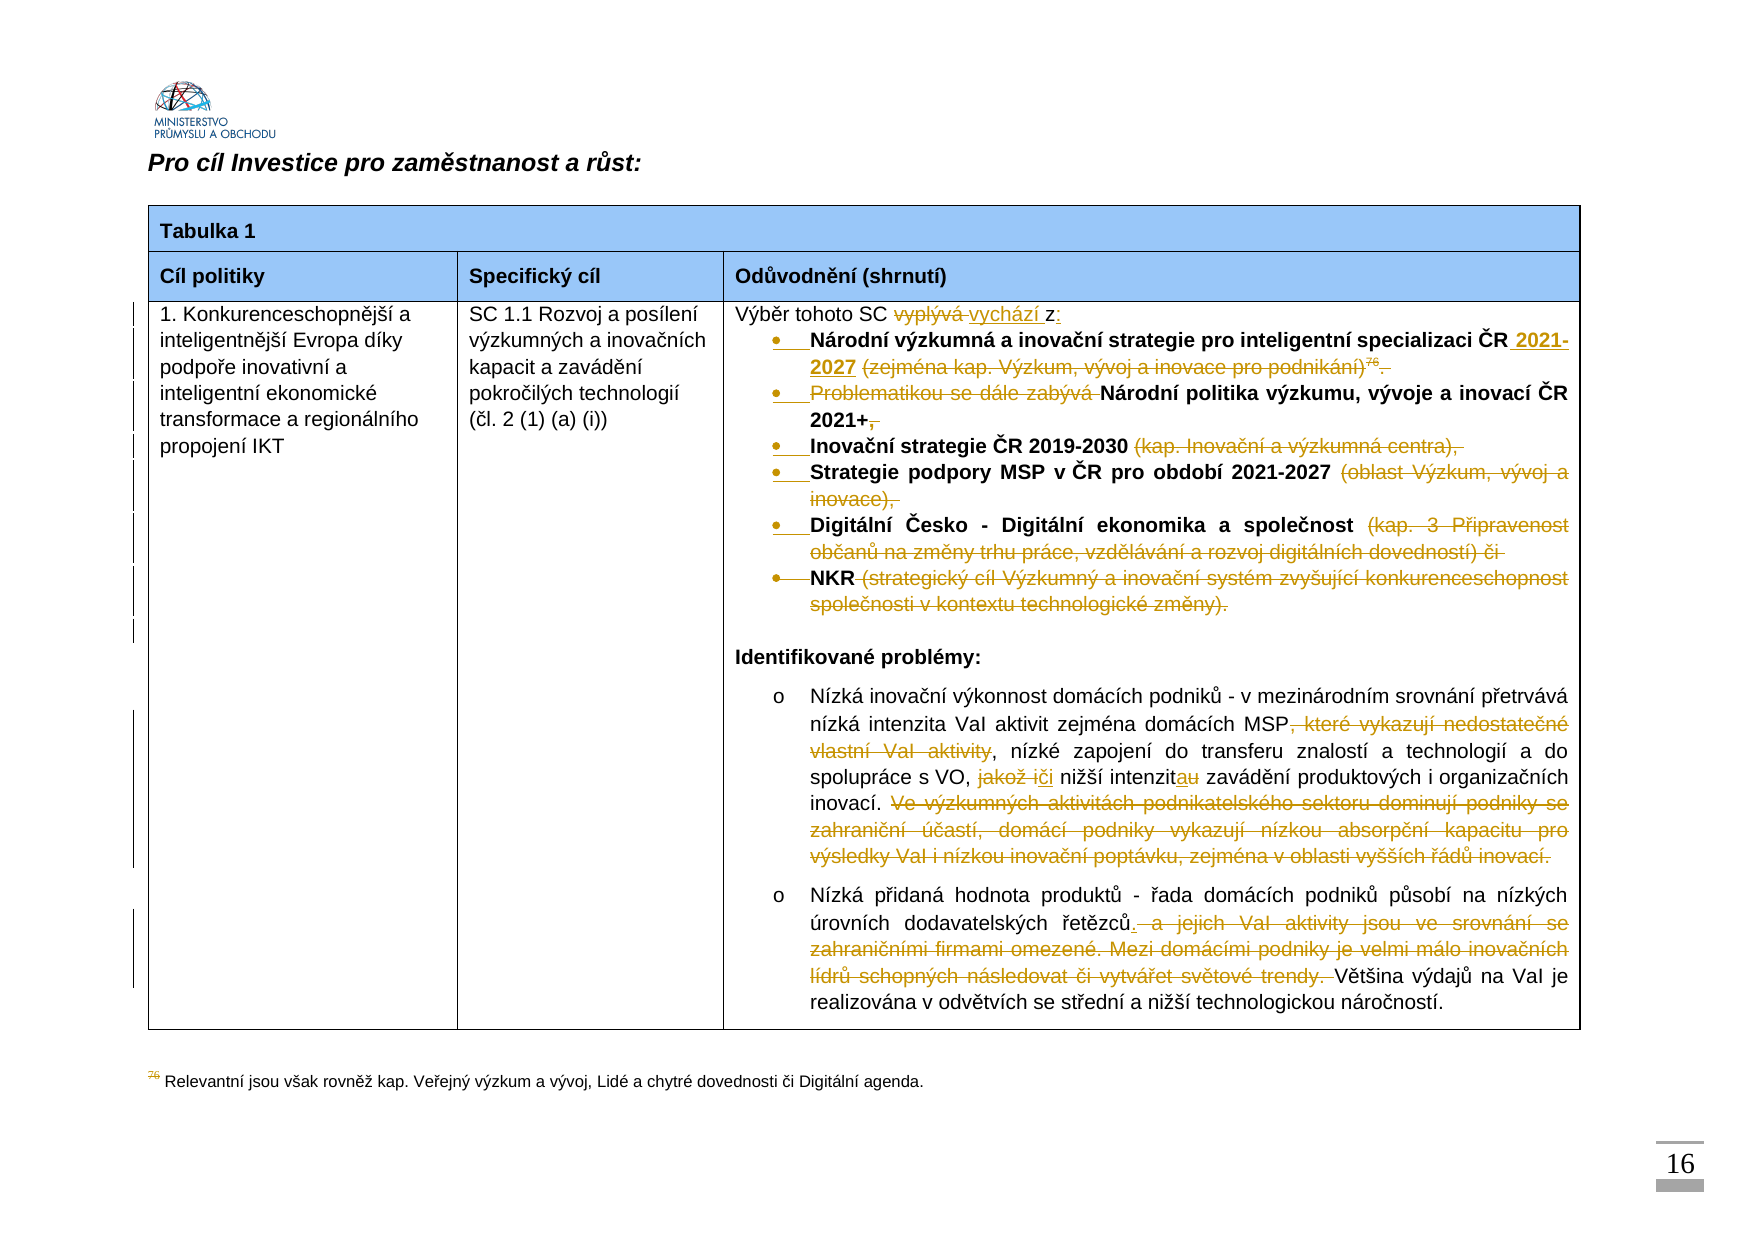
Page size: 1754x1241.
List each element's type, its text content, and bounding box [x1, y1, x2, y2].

table_cell Odůvodnění (shrnutí) [724, 252, 1579, 301]
text Pro cíl Investice pro zaměstnanost a růst: [148, 148, 1606, 176]
table_cell Specifický cíl [458, 252, 723, 301]
table_header Tabulka 1 [149, 206, 1579, 251]
picture [147, 73, 283, 146]
table_cell 1. Konkurenceschopnější a inteligentnější Evropa díky podpoře inovativní a inteligentní ekonomické transformace a regionálního propojení IKT [149, 302, 457, 1029]
table_cell Cíl politiky [149, 252, 457, 301]
table_cell SC 1.1 Rozvoj a posílení výzkumných a inovačních kapacit a zavádění pokročilých technologií (čl. 2 (1) (a) (i)) [458, 302, 723, 1029]
